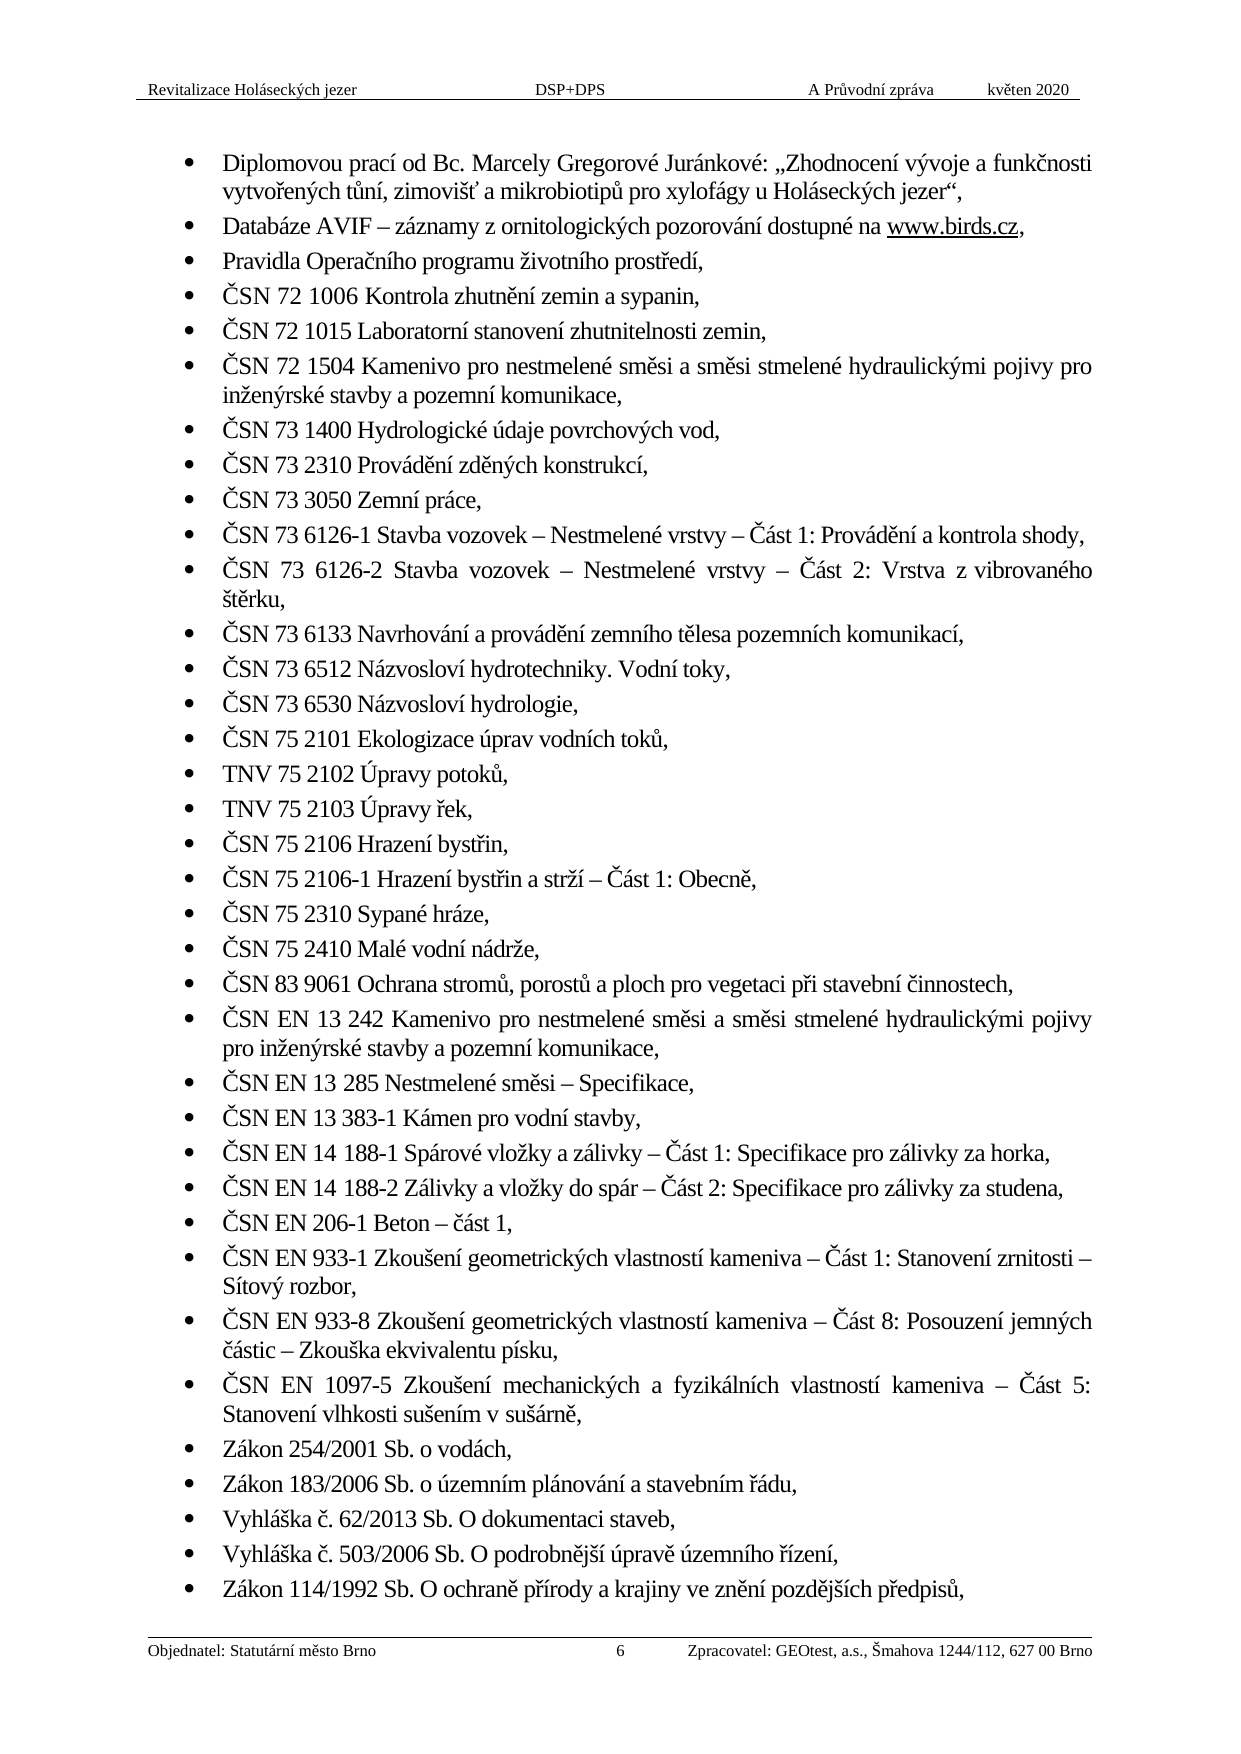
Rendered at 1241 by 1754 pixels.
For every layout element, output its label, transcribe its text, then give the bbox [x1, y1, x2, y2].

list Databáze AVIF – záznamy z ornitologických pozorování dostupné na www.birds.cz, [185, 211, 1092, 240]
list ČSN 75 2410 Malé vodní nádrže, [185, 934, 1092, 963]
list ČSN EN 14 188-2 Zálivky a vložky do spár – Část 2: Specifikace pro zálivky za studena, [185, 1173, 1092, 1201]
list ČSN 72 1504 Kamenivo pro nestmelené směsi a směsi stmelené hydraulickými pojivy pro inženýrské stavby a pozemní komunikace, [185, 351, 1092, 409]
list ČSN EN 933-8 Zkoušení geometrických vlastností kameniva – Část 8: Posouzení jemných částic – Zkouška ekvivalentu písku, [185, 1306, 1092, 1364]
list ČSN EN 13 383- pro vodní stavby, [185, 1103, 1092, 1131]
list Pravidla Operačního programu životního prostředí, [185, 246, 1092, 275]
list ČSN 75 2106 Hrazení bystřin, [185, 829, 1092, 858]
list ČSN 73 6133 Navrhování a provádění zemního tělesa pozemních komunikací, [185, 619, 1092, 648]
list ČSN EN 14 188-1 Spárové vložky a zálivky – Část 1: Specifikace pro zálivky za horka, [185, 1138, 1092, 1166]
list ČSN EN 1097-5 Zkoušení mechanických a fyzikálních vlastností kameniva – Část 5: Stanovení vlhkosti sušením v sušárně, [185, 1370, 1092, 1428]
list Zákon 114/1992 Sb. O ochraně přírody a krajiny ve znění pozdějších předpisů, [185, 1574, 1092, 1603]
list Vyhláška č. 62/2013 Sb. O dokumentaci staveb, [185, 1504, 1092, 1533]
list ČSN 83 9061 Ochrana stromů, porostů a ploch pro vegetaci při stavební činnostech, [185, 969, 1092, 998]
list ČSN EN 206-1 Beton – část 1, [185, 1208, 1092, 1236]
list Zákon 254/2001 Sb. o vodách, [185, 1434, 1092, 1463]
list ČSN 73 6126-1 Stavba vozovek – Nestmelené vrstvy – Část 1: Provádění a kontrola shody, [185, 520, 1092, 549]
list ČSN 73 6530 Názvosloví hydrologie, [185, 689, 1092, 718]
list ČSN EN 13 242 Kamenivo pro nestmelené směsi a směsi stmelené hydraulickými pojivy pro inženýrské stavby a pozemní komunikace, [185, 1004, 1092, 1061]
list ČSN 73 3050 Zemní práce, [185, 485, 1092, 514]
list ČSN 75 2106-1 Hrazení bystřin a strží – Část 1: Obecně, [185, 864, 1092, 893]
list ČSN 72 1015 Laboratorní stanovení zhutnitelnosti zemin, [185, 316, 1092, 345]
list ČSN 73 2310 Provádění zděných konstrukcí, [185, 450, 1092, 479]
list TNV 75 2103 Úpravy řek, [185, 794, 1092, 823]
list Diplomovou prací od Bc. Marcely Gregorové Juránkové: „Zhodnocení vývoje a funkčnosti vytvořených tůní, zimovišť a mikrobiotipů pro xylofágy u Holáseckých jezer“, [185, 148, 1092, 205]
list Vyhláška č. 503/2006 Sb. O podrobnější úpravě územního řízení, [185, 1539, 1092, 1568]
list ČSN 75 2310 Sypané hráze, [185, 899, 1092, 928]
list ČSN 73 1400 Hydrologické údaje povrchových vod, [185, 415, 1092, 444]
list ČSN 73 6512 Názvosloví hydrotechniky. Vodní toky, [185, 654, 1092, 683]
list TNV 75 2102 Úpravy potoků, [185, 759, 1092, 788]
list ČSN EN 933-1 Zkoušení geometrických vlastností kameniva – Část 1: Stanovení zrnitosti – Sítový rozbor, [185, 1243, 1092, 1300]
list ČSN 73 6126-2 Stavba vozovek – Nestmelené vrstvy – Část 2: Vrstva z vibrovaného štěrku, [185, 555, 1092, 613]
list ČSN EN 13 285 Nestmelené směsi – Specifikace, [185, 1068, 1092, 1096]
list Zákon 183/2006 Sb. o územním plánování a stavebním řádu, [185, 1469, 1092, 1498]
list ČSN 72 1006 Kontrola zhutnění zemin a sypanin, [185, 281, 1092, 310]
list ČSN 75 2101 Ekologizace úprav vodních toků, [185, 724, 1092, 753]
